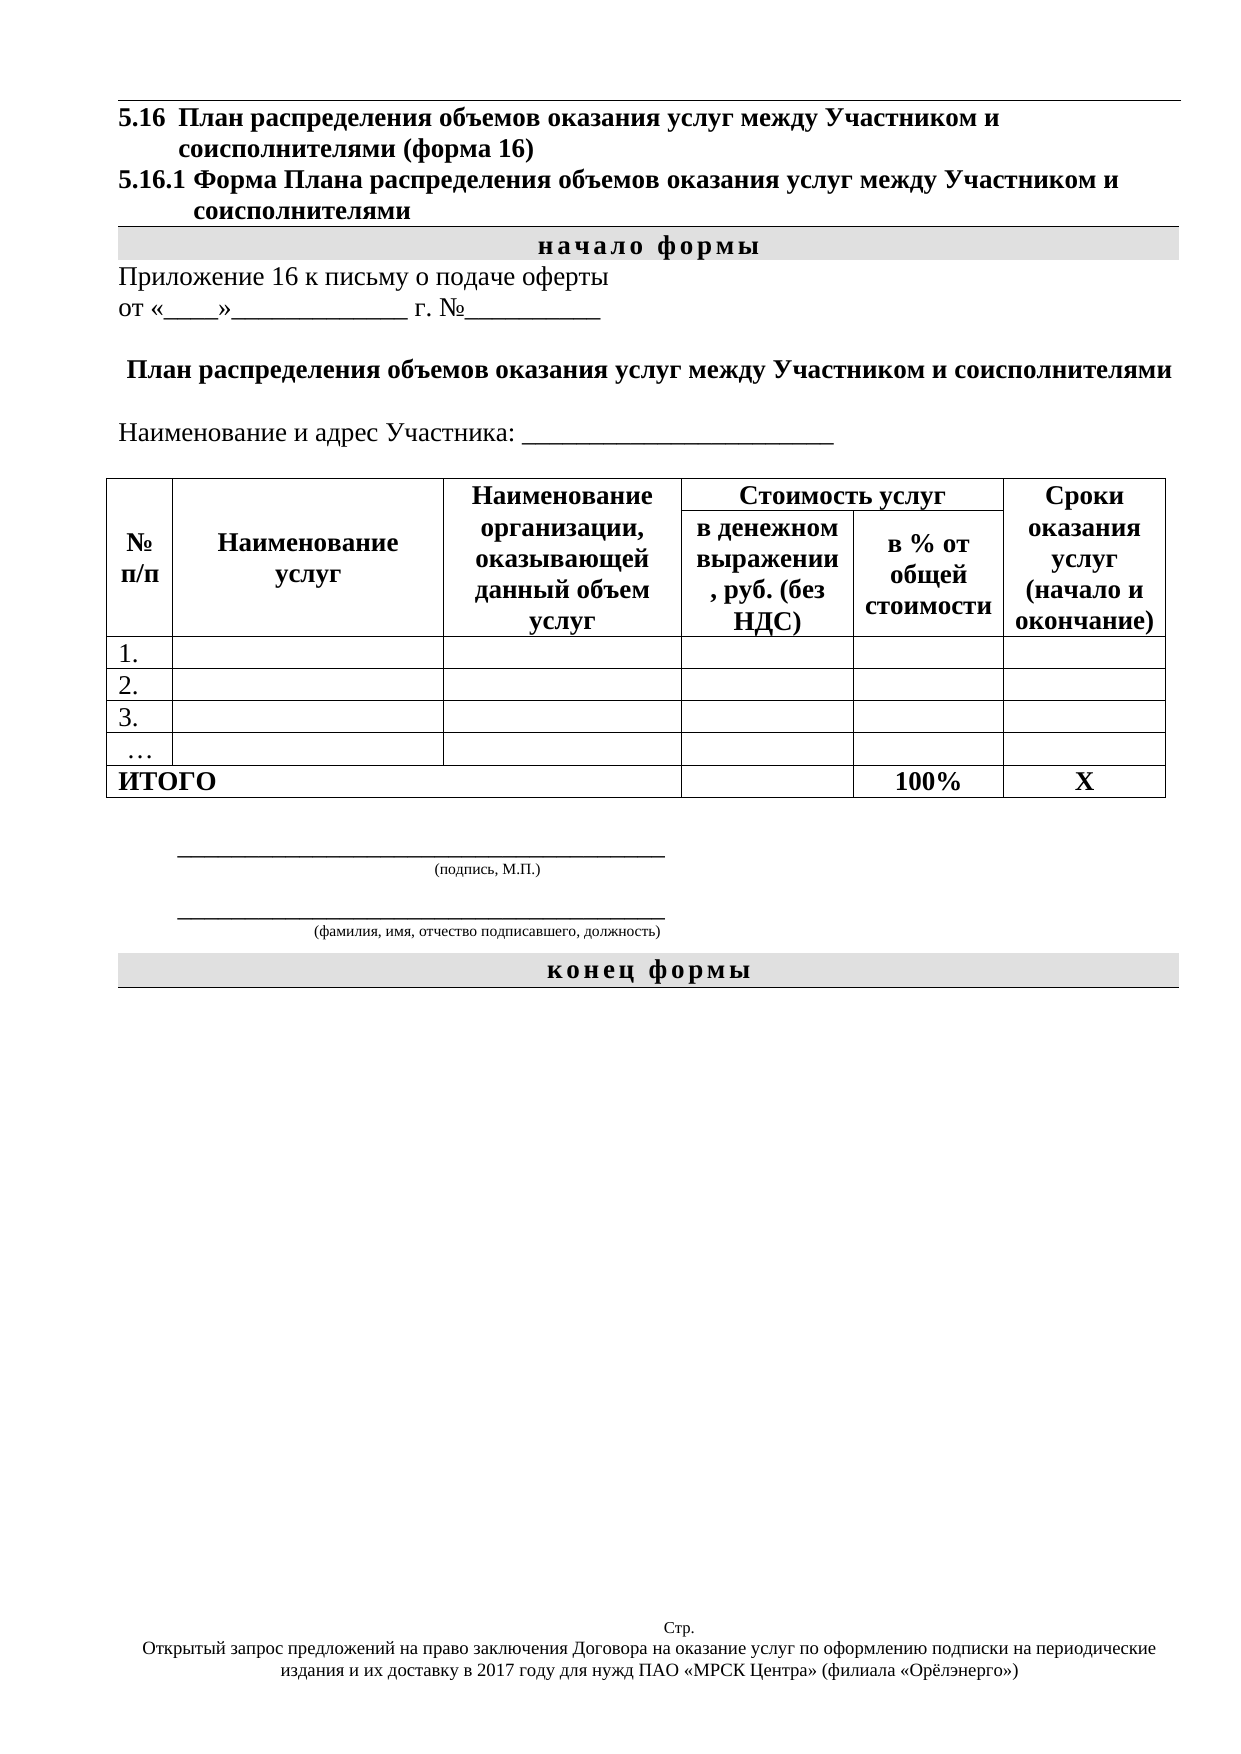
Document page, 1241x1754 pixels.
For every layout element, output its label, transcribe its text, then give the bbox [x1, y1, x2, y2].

subtitle План распределения объемов оказания услуг между Участником и соисполнителями (форма 16) [118, 101, 1181, 163]
table_cell [444, 733, 681, 764]
table_cell [173, 733, 443, 764]
text начало формы [118, 227, 1179, 260]
text План распределения объемов оказания услуг между Участником и соисполнителями [118, 353, 1181, 384]
table_cell [444, 637, 681, 668]
table_cell [173, 637, 443, 668]
table_cell в % от общей стоимости [854, 511, 1003, 636]
text ____________________________________ [118, 891, 1181, 922]
table_cell 100% [854, 766, 1003, 797]
table_header Сроки оказания услуг (начало и окончание) [1004, 479, 1165, 636]
table_cell ИТОГО [107, 766, 681, 797]
text конец формы [118, 953, 1179, 987]
table_cell [444, 669, 681, 700]
table_cell [1004, 669, 1165, 700]
text (фамилия, имя, отчество подписавшего, должность) [118, 922, 797, 953]
table_header Стоимость услуг [682, 479, 1003, 510]
table_cell [682, 637, 853, 668]
table_cell Х [1004, 766, 1165, 797]
table_cell [107, 669, 172, 700]
table_cell [854, 637, 1003, 668]
text ____________________________________ [118, 829, 1181, 860]
table_cell [444, 701, 681, 732]
table_cell … [107, 733, 172, 764]
table_cell [682, 733, 853, 764]
table_cell [173, 701, 443, 732]
table_header Наименование организации, оказывающей данный объем услуг [444, 479, 681, 636]
table_header Наименование услуг [173, 479, 443, 636]
table_cell [1004, 637, 1165, 668]
table_cell [107, 701, 172, 732]
table_cell [1004, 733, 1165, 764]
text Наименование и адрес Участника: _______________________ [118, 416, 1181, 447]
table_cell [854, 701, 1003, 732]
table_cell [107, 637, 172, 668]
table_cell [1004, 701, 1165, 732]
table_cell [682, 766, 853, 797]
table_cell [682, 669, 853, 700]
table_cell [854, 733, 1003, 764]
table_cell [854, 669, 1003, 700]
subtitle Форма Плана распределения объемов оказания услуг между Участником и соисполнителями [118, 163, 1181, 226]
table_cell [682, 701, 853, 732]
text Приложение 16 к письму о подаче оферты от «____»_____________ г. №__________ [118, 260, 1181, 322]
table_header № п/п [107, 479, 172, 636]
text (подпись, М.П.) [118, 860, 797, 891]
table_cell [173, 669, 443, 700]
table_cell в денежном выражении, руб. (без НДС) [682, 511, 853, 636]
